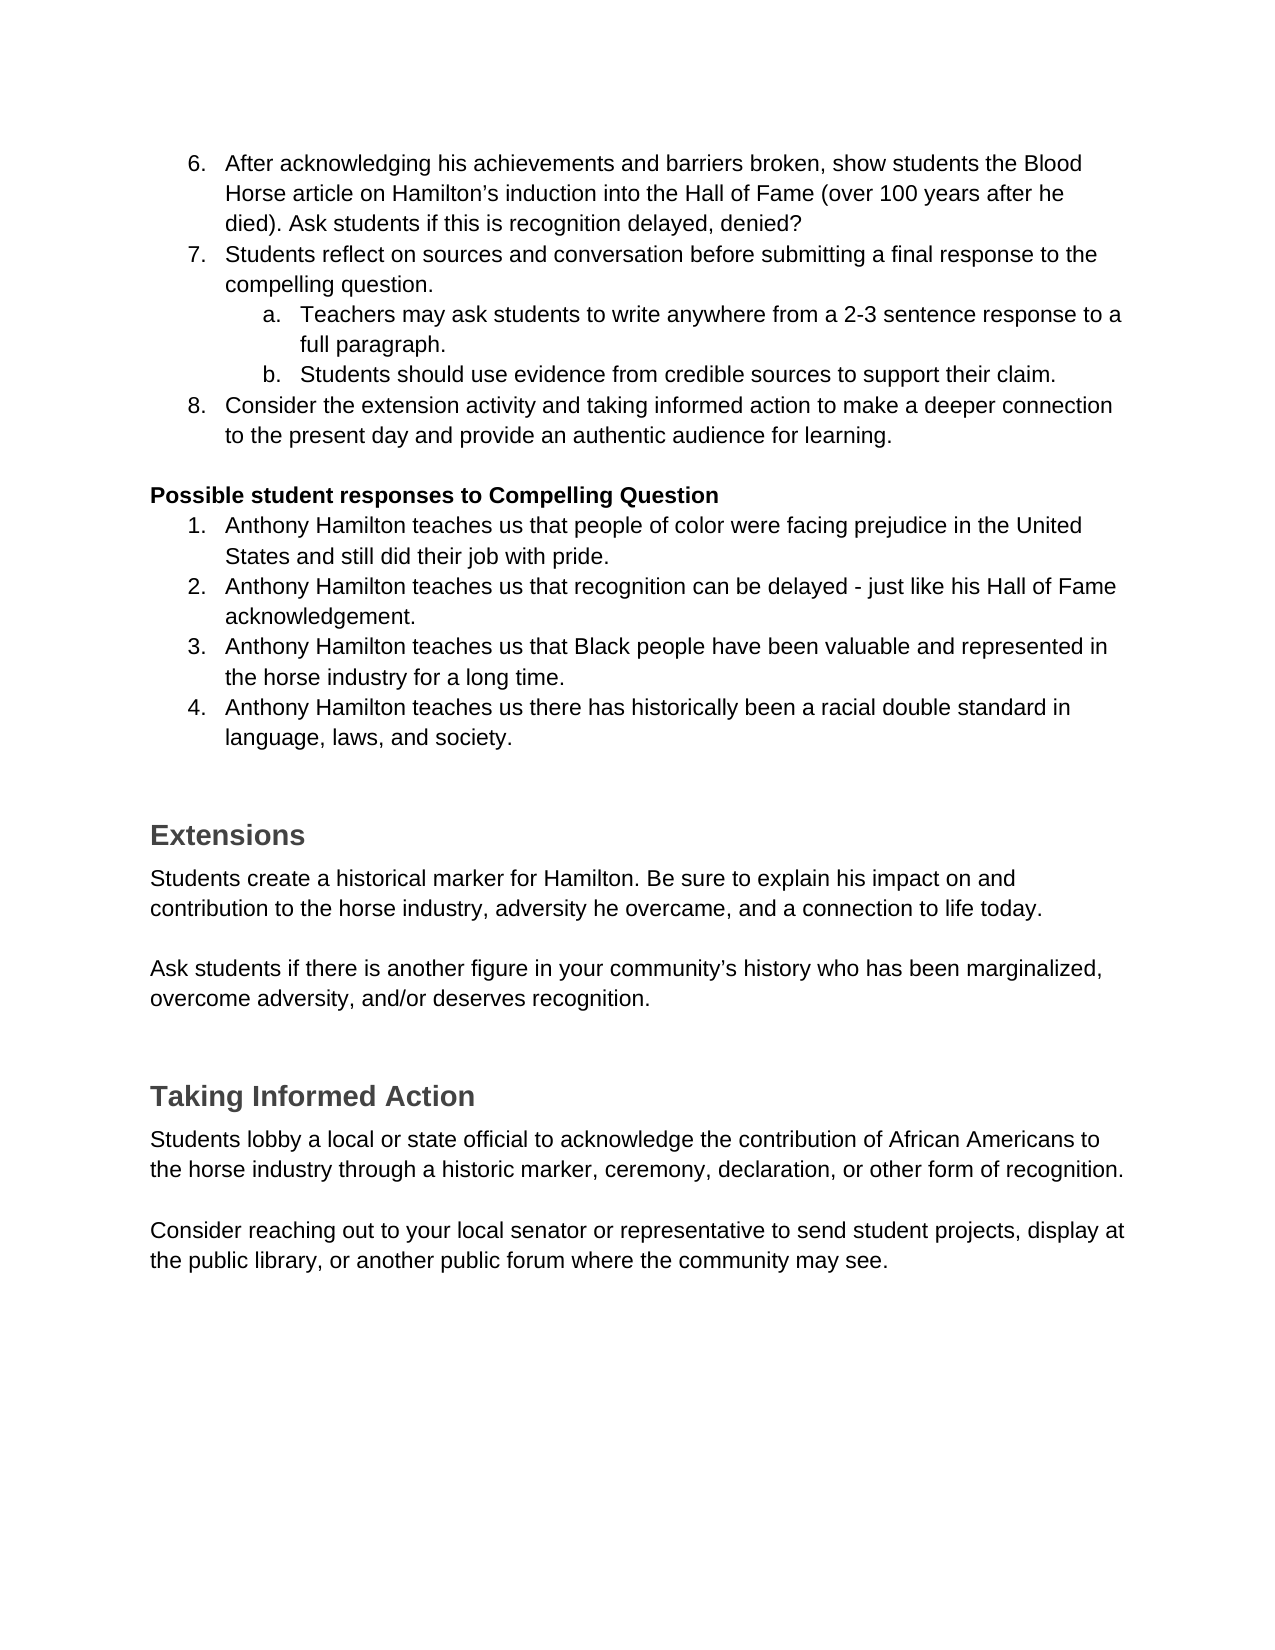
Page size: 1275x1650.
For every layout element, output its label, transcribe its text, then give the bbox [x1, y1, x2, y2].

text Consider reaching out to your local senator or representative to send student projects, display at the public library, or another public forum where the community may see. [150, 1217, 1125, 1273]
text Students lobby a local or state official to acknowledge the contribution of African Americans to the horse industry through a historic marker, ceremony, declaration, or other form of recognition. [150, 1126, 1125, 1183]
list Students reflect on sources and conversation before submitting a final response to the compelling question. [187, 241, 1125, 297]
list Consider the extension activity and taking informed action to make a deeper connection to the present day and provide an authentic audience for learning. [187, 392, 1125, 448]
list Teachers may ask students to write anywhere from a 2-3 sentence response to a full paragraph. [262, 301, 1125, 358]
text Students create a historical marker for Hamilton. Be sure to explain his impact on and contribution to the horse industry, adversity he overcame, and a connection to life today. [150, 864, 1125, 921]
text Ask students if there is another figure in your community’s history who has been marginalized, overcome adversity, and/or deserves recognition. [150, 955, 1125, 1012]
text Possible student responses to Compelling Question [150, 482, 1125, 509]
list Anthony Hamilton teaches us there has historically been a racial double standard in language, laws, and society. [187, 694, 1125, 750]
list After acknowledging his achievements and barriers broken, show students the Blood Horse article on Hamilton’s induction into the Hall of Fame (over 100 years after he died). Ask students if this is recognition delayed, denied? [187, 150, 1125, 237]
list Students should use evidence from credible sources to support their claim. [262, 361, 1125, 388]
subtitle Taking Informed Action [150, 1079, 1125, 1113]
subtitle Extensions [150, 818, 1125, 851]
list Anthony Hamilton teaches us that recognition can be delayed - just like his Hall of Fame acknowledgement. [187, 573, 1125, 629]
list Anthony Hamilton teaches us that people of color were facing prejudice in the United States and still did their job with pride. [187, 512, 1125, 569]
list Anthony Hamilton teaches us that Black people have been valuable and represented in the horse industry for a long time. [187, 633, 1125, 690]
